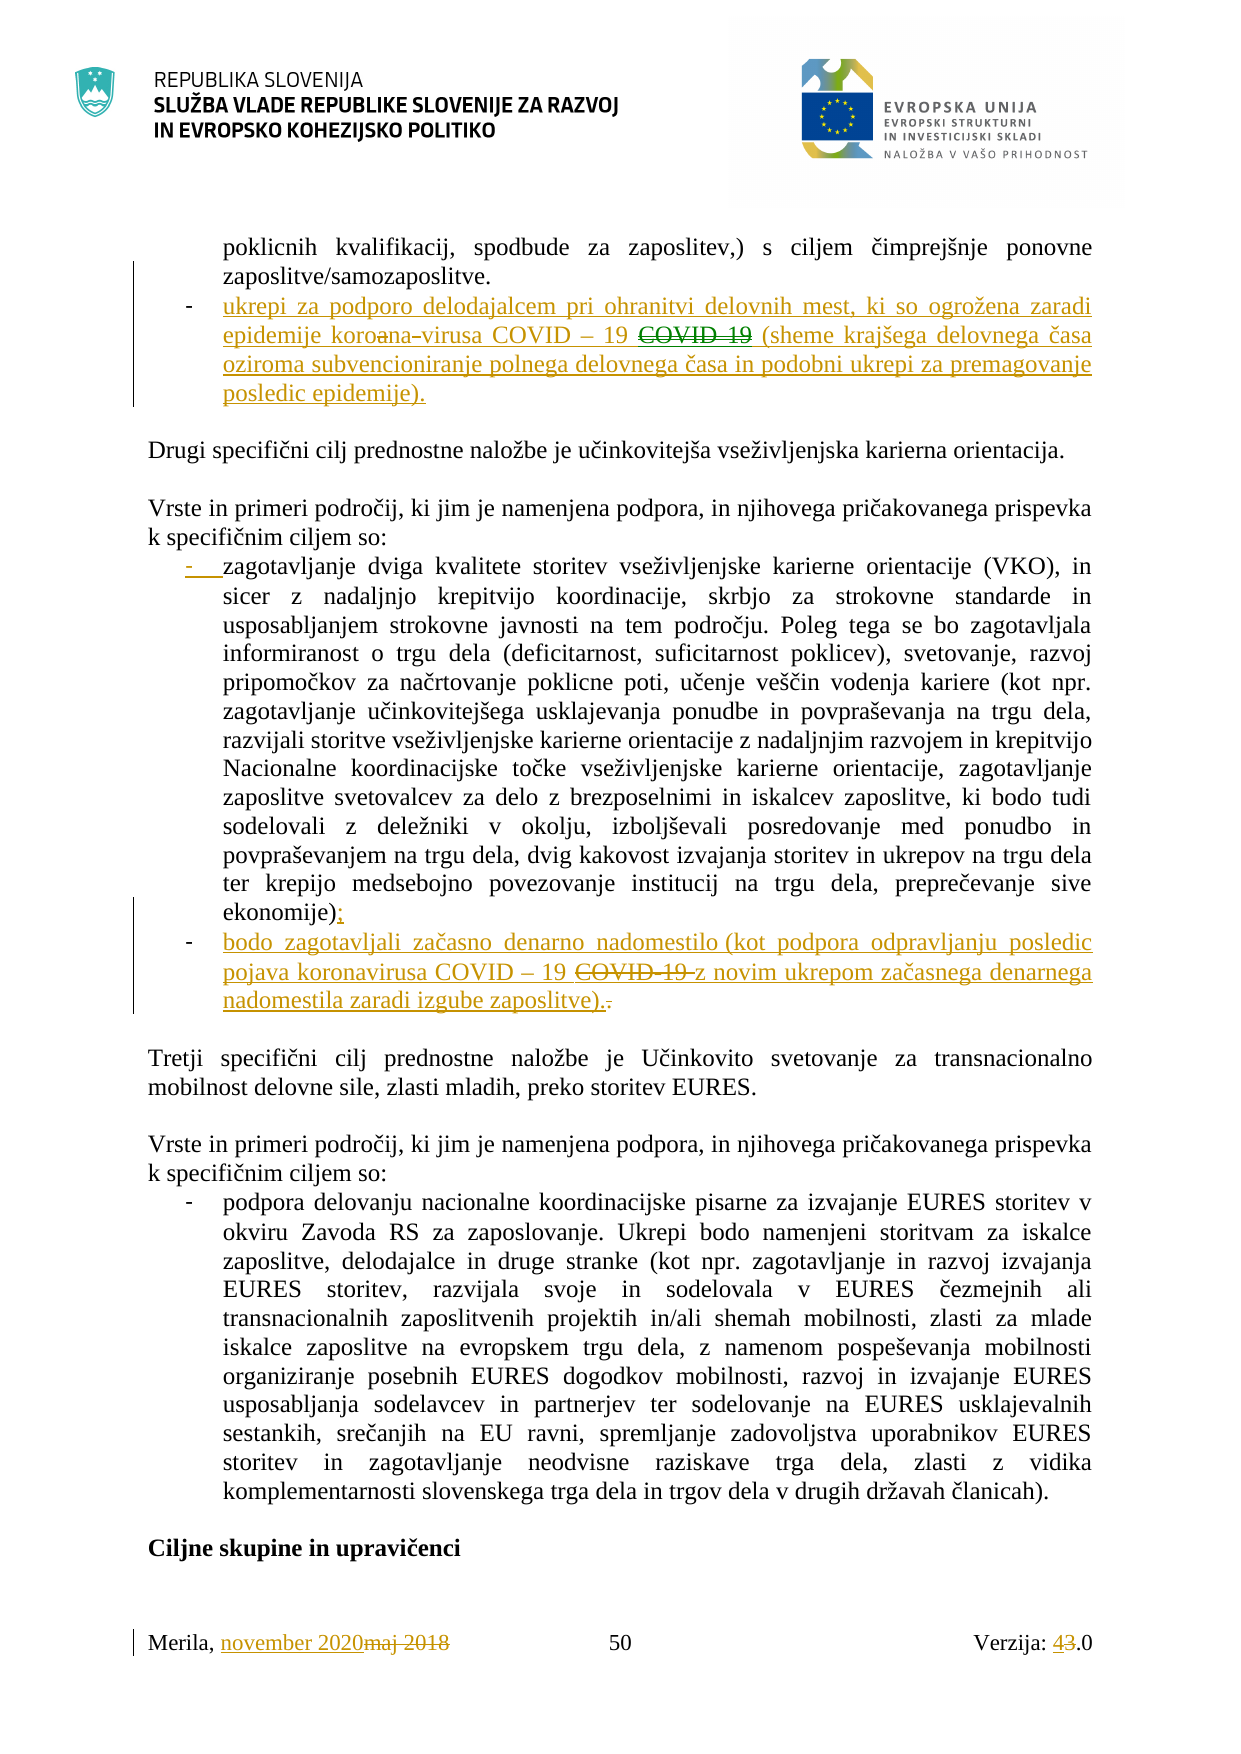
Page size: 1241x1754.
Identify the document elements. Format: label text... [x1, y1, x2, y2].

text Drugi specifični cilj prednostne naložbe je učinkovitejša vseživljenjska karierna orientacija. [148, 436, 1093, 464]
picture [728, 16, 1125, 208]
text Ciljne skupine in upravičenci [148, 1533, 1093, 1562]
picture [75, 67, 619, 144]
list zagotavljanje dviga kvalitete storitev vseživljenjske karierne orientacije (VKO), in sicer z nadaljnjo krepitvijo koordinacije, skrbjo za strokovne standarde in usposabljanjem strokovne javnosti na tem področju. Poleg tega se bo zagotavljala informiranost o trgu dela (deficitarnost, suficitarnost poklicev), svetovanje, razvoj pripomočkov za načrtovanje poklicne poti, učenje veščin vodenja kariere (kot npr. zagotavljanje učinkovitejšega usklajevanja ponudbe in povpraševanja na trgu dela, razvijali storitve vseživljenjske karierne orientacije z nadaljnjim razvojem in krepitvijo Nacionalne koordinacijske točke vseživljenjske karierne orientacije, zagotavljanje zaposlitve svetovalcev za delo z brezposelnimi in iskalcev zaposlitve, ki bodo tudi sodelovali z deležniki v okolju, izboljševali posredovanje med ponudbo in povpraševanjem na trgu dela, dvig kakovost izvajanja storitev in ukrepov na trgu dela ter krepijo medsebojno povezovanje institucij na trgu dela, preprečevanje sive ekonomije) [185, 551, 1093, 926]
text Tretji specifični cilj prednostne naložbe je Učinkovito svetovanje za transnacionalno mobilnost delovne sile, zlasti mladih, preko storitev EURES. [148, 1043, 1093, 1100]
list podpora delovanju nacionalne koordinacijske pisarne za izvajanje EURES storitev v okviru Zavoda RS za zaposlovanje. Ukrepi bodo namenjeni storitvam za iskalce zaposlitve, delodajalce in druge stranke (kot npr. zagotavljanje in razvoj izvajanja EURES storitev, razvijala svoje in sodelovala v EURES čezmejnih ali transnacionalnih zaposlitvenih projektih in/ali shemah mobilnosti, zlasti za mlade iskalce zaposlitve na evropskem trgu dela, z namenom pospeševanja mobilnosti organiziranje posebnih EURES dogodkov mobilnosti, razvoj in izvajanje EURES usposabljanja sodelavcev in partnerjev ter sodelovanje na EURES usklajevalnih sestankih, srečanjih na EU ravni, spremljanje zadovoljstva uporabnikov EURES storitev in zagotavljanje neodvisne raziskave trga dela, zlasti z vidika komplementarnosti slovenskega trga dela in trgov dela v drugih državah članicah). [185, 1187, 1093, 1504]
text Vrste in primeri področij, ki jim je namenjena podpora, in njihovega pričakovanega prispevka k specifičnim ciljem so: [148, 493, 1093, 551]
text Vrste in primeri področij, ki jim je namenjena podpora, in njihovega pričakovanega prispevka k specifičnim ciljem so: [148, 1129, 1093, 1187]
